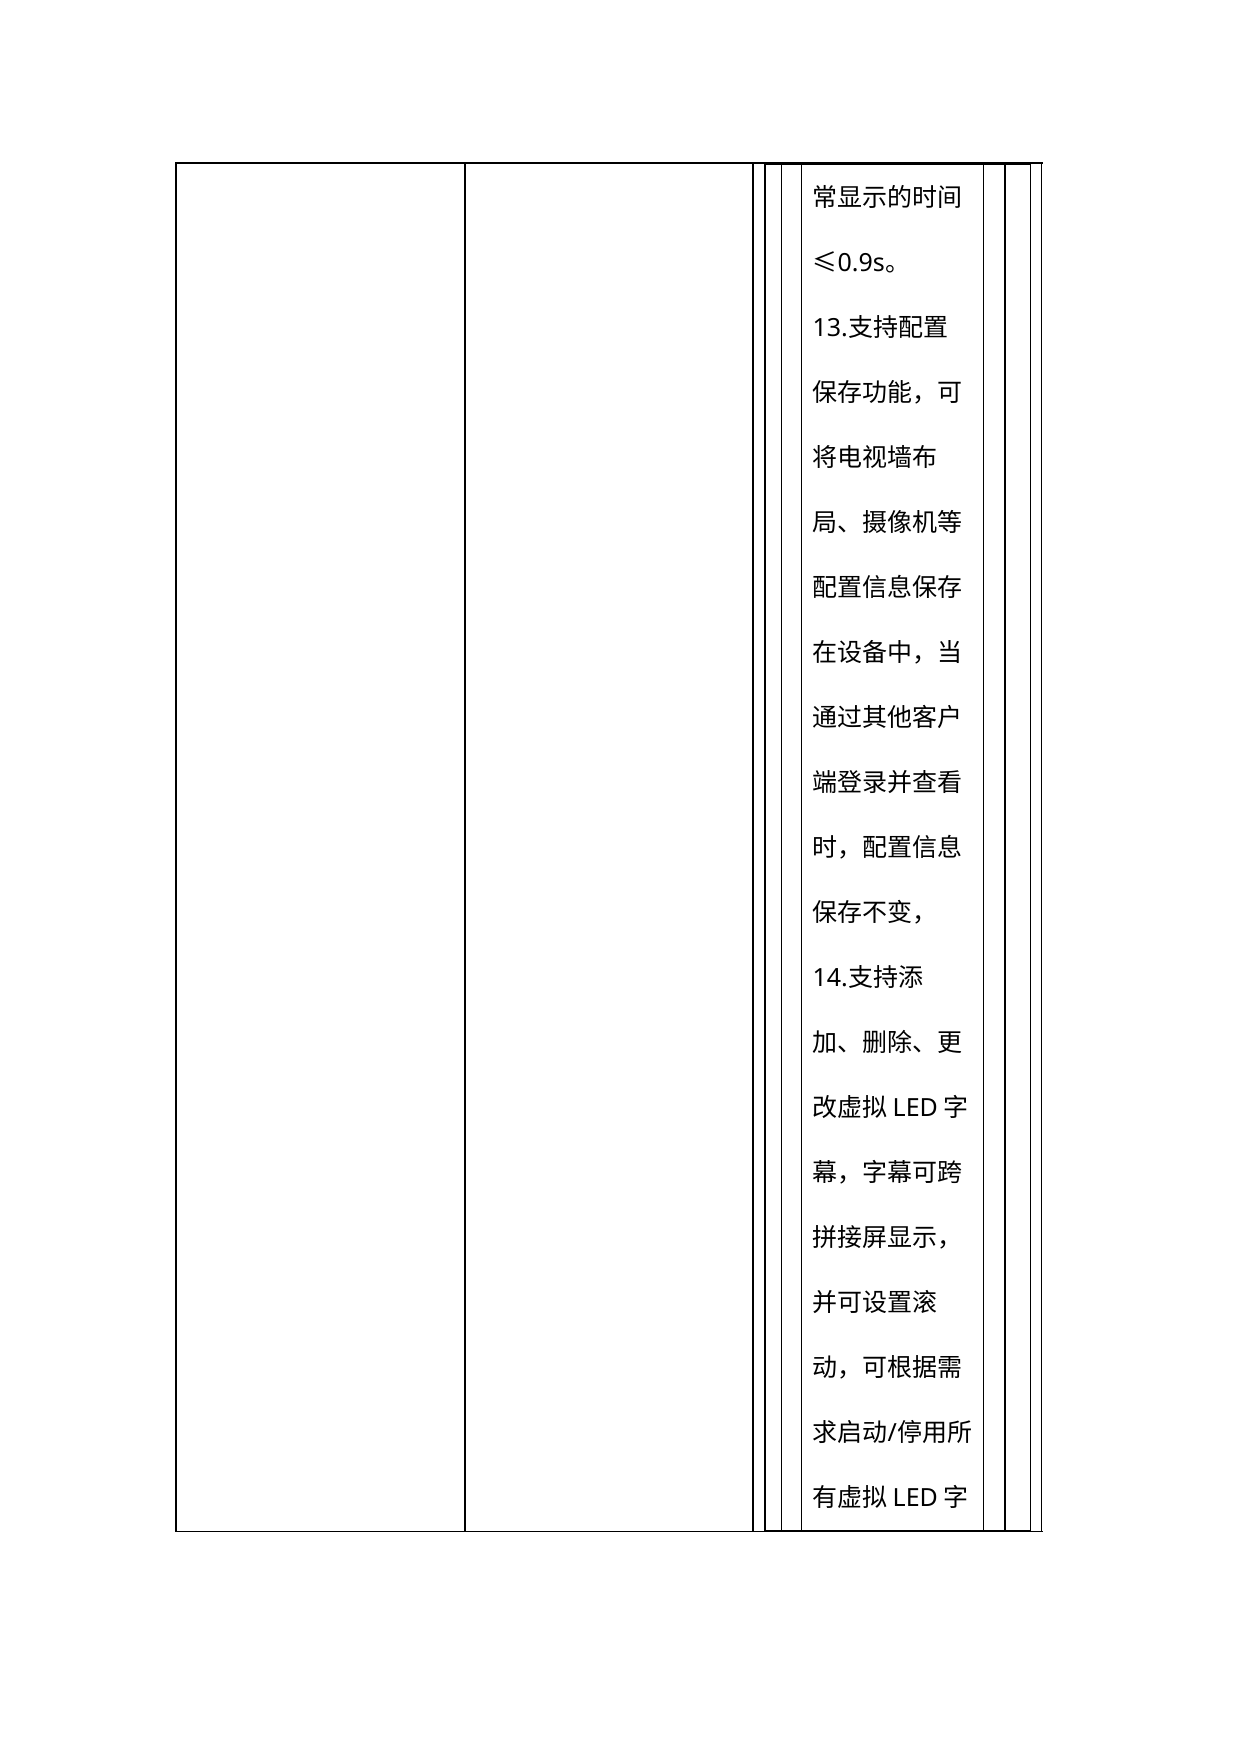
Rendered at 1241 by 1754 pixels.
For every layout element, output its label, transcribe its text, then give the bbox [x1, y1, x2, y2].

table_cell [782, 165, 801, 1530]
table_cell [984, 165, 1004, 1530]
table_cell [1031, 164, 1041, 1531]
table_cell ▲ [466, 164, 752, 1531]
table_cell [754, 164, 764, 1531]
table_cell 1 [177, 164, 464, 1531]
table_cell [802, 165, 983, 1530]
table_cell [1006, 165, 1030, 1530]
table_cell [766, 165, 781, 1530]
